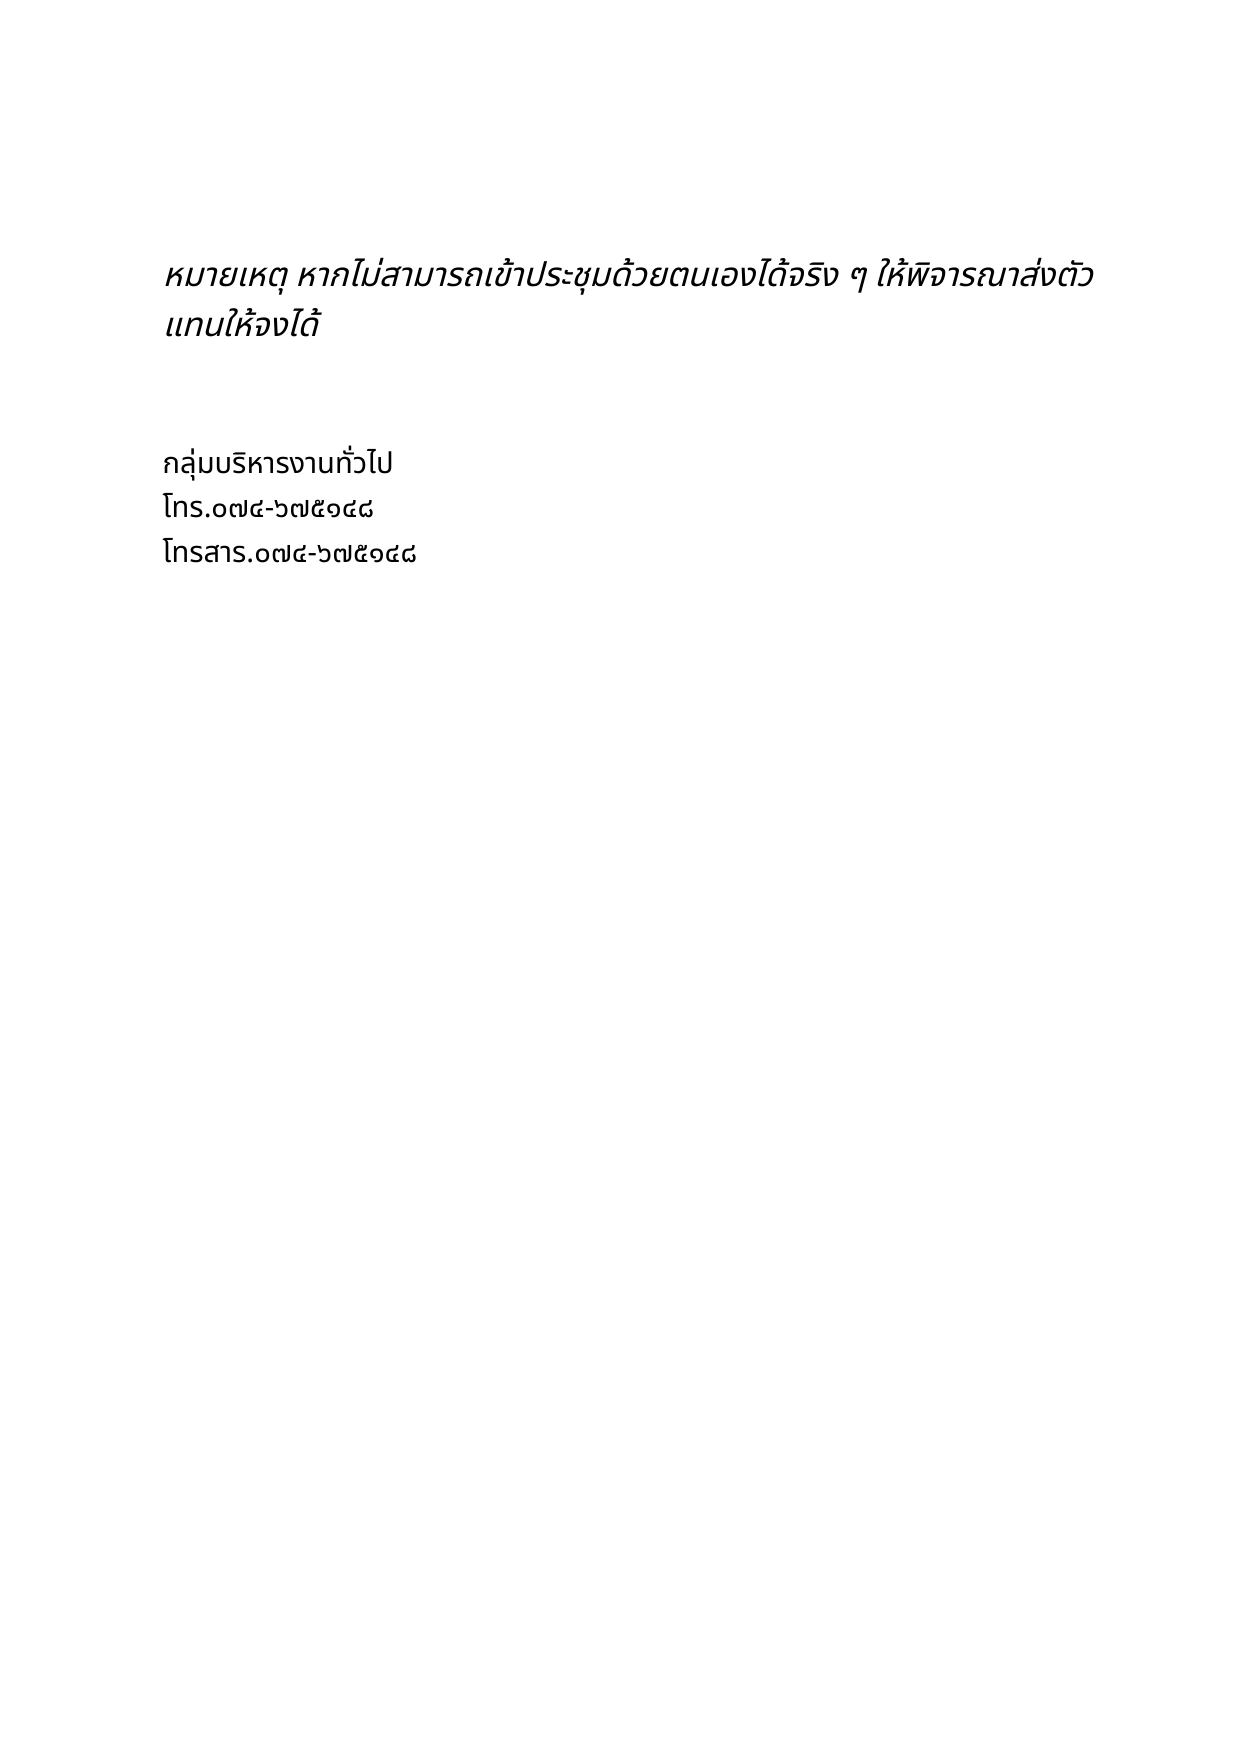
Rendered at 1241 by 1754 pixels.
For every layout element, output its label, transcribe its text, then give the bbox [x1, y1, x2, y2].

text หมายเหตุ หากไม่สามารถเข้าประชุมด้วยตนเองได้จริง ๆ ให้พิจารณาส่งตัวแทนให้จงได้ [162, 251, 1152, 352]
text โทร.๐๗๔-๖๗๕๑๔๘ [162, 487, 1152, 531]
text โทรสาร.๐๗๔-๖๗๕๑๔๘ [162, 531, 1152, 575]
text กลุ่มบริหารงานทั่วไป [162, 443, 1152, 487]
